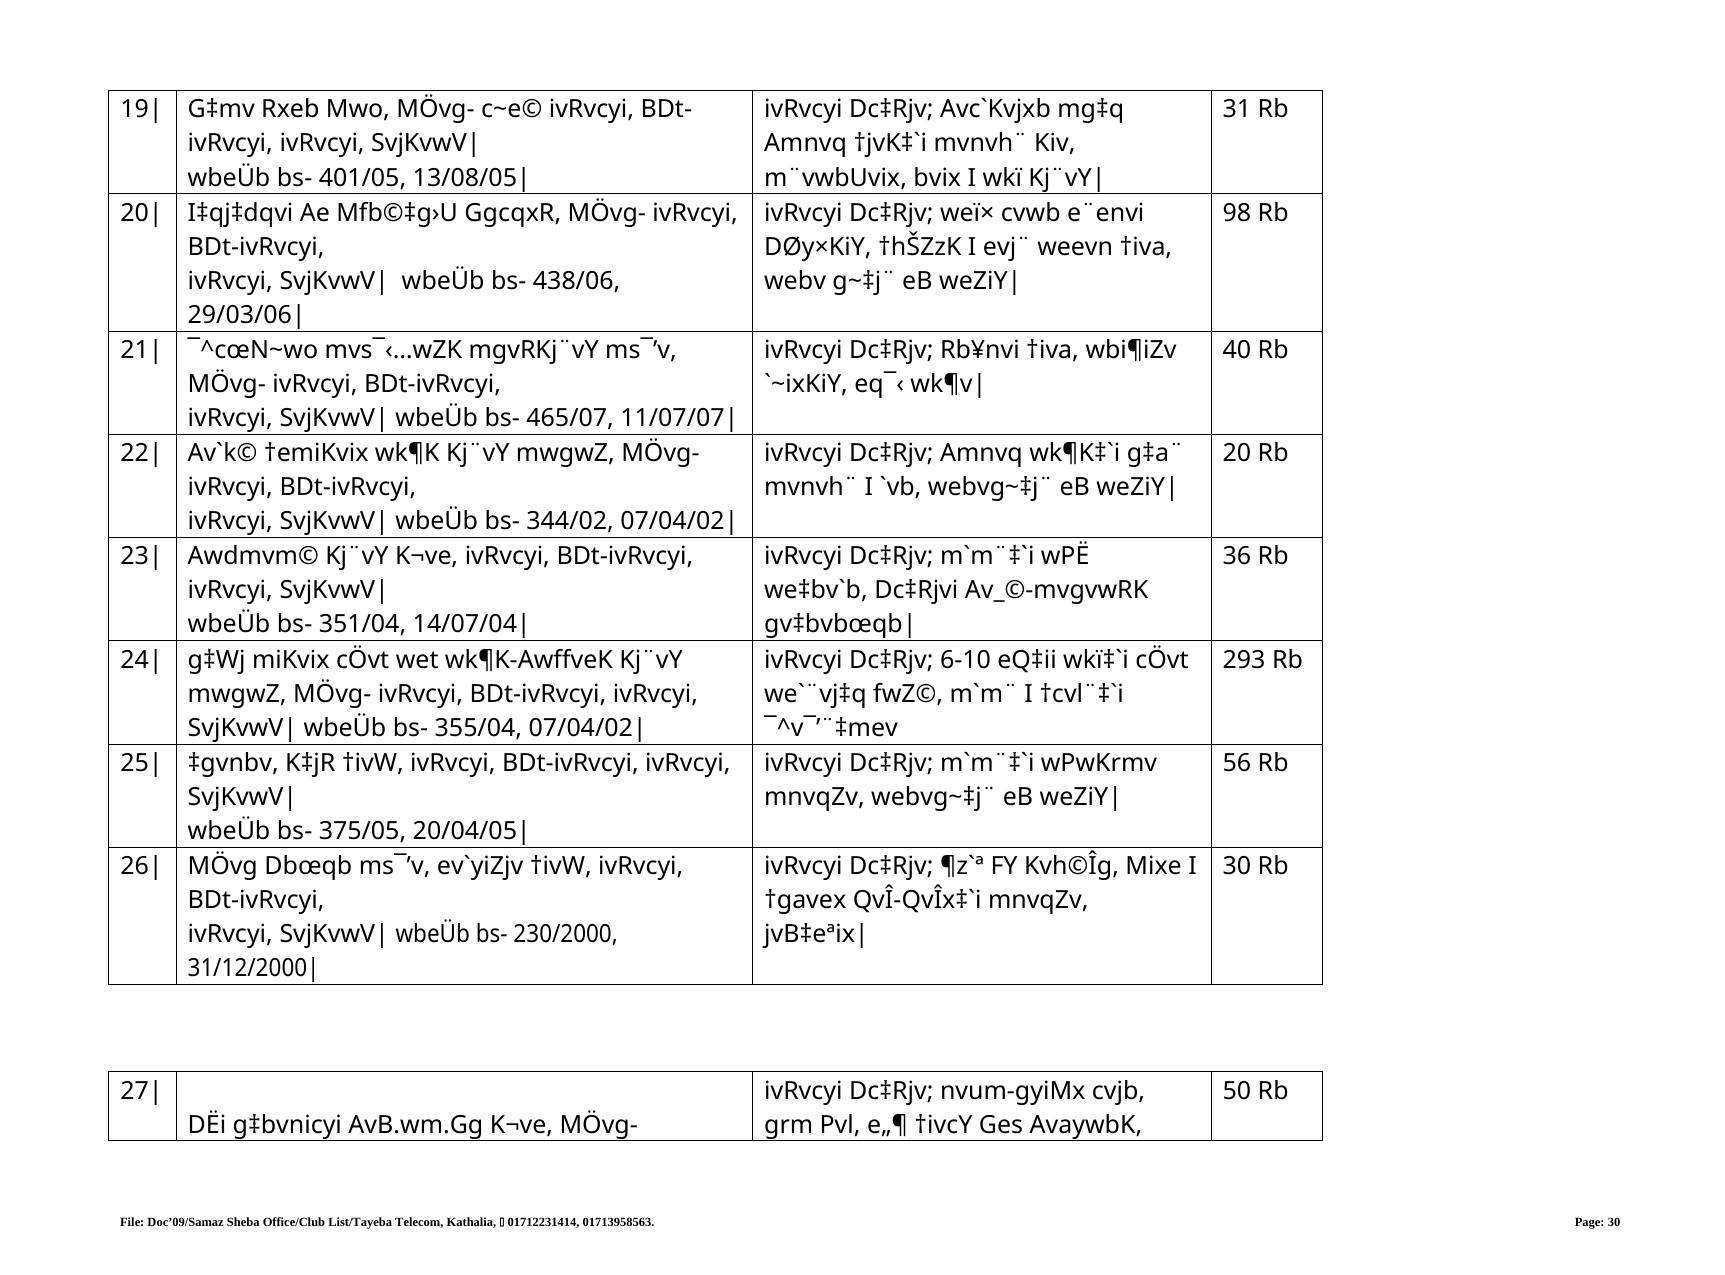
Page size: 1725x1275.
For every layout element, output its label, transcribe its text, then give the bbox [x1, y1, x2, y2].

table_cell 20 Rb [1212, 435, 1322, 537]
table_cell 31 Rb [1212, 91, 1322, 193]
table_cell MÖvg Dbœqb ms¯’v, ev`yiZjv †ivW, ivRvcyi, BDt-ivRvcyi, ivRvcyi, SvjKvwV| wbeÜb bs- 230/2000, 31/12/2000| [177, 848, 752, 984]
table_cell 56 Rb [1212, 745, 1322, 847]
table_cell ivRvcyi Dc‡Rjv; Rb¥nvi †iva, wbi¶iZv `~ixKiY, eq¯‹ wk¶v| [753, 332, 1211, 434]
table_cell ivRvcyi Dc‡Rjv; Avc`Kvjxb mg‡q Amnvq †jvK‡`i mvnvh¨ Kiv, m¨vwbUvix, bvix I wkï Kj¨vY| [753, 91, 1211, 193]
table_cell [109, 641, 176, 743]
table_cell g‡Wj miKvix cÖvt wet wk¶K-AwffveK Kj¨vY mwgwZ, MÖvg- ivRvcyi, BDt-ivRvcyi, ivRvcyi, SvjKvwV| wbeÜb bs- 355/04, 07/04/02| [177, 641, 752, 743]
table_cell [109, 435, 176, 537]
table_cell ivRvcyi Dc‡Rjv; ¶z`ª FY Kvh©Îg, Mixe I †gavex QvÎ-QvÎx‡`i mnvqZv, jvB‡eªix| [753, 848, 1211, 984]
table_cell [109, 91, 176, 193]
table_cell ‡gvnbv, K‡jR †ivW, ivRvcyi, BDt-ivRvcyi, ivRvcyi, SvjKvwV| wbeÜb bs- 375/05, 20/04/05| [177, 745, 752, 847]
table_cell 293 Rb [1212, 641, 1322, 743]
table_cell Awdmvm© Kj¨vY K¬ve, ivRvcyi, BDt-ivRvcyi, ivRvcyi, SvjKvwV| wbeÜb bs- 351/04, 14/07/04| [177, 538, 752, 640]
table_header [753, 1072, 1211, 1140]
table_cell 36 Rb [1212, 538, 1322, 640]
table_cell [109, 745, 176, 847]
table_cell 30 Rb [1212, 848, 1322, 984]
table_cell ivRvcyi Dc‡Rjv; 6-10 eQ‡ii wkï‡`i cÖvt we`¨vj‡q fwZ©, m`m¨ I †cvl¨‡`i ¯^v¯’¨‡mev [753, 641, 1211, 743]
table_cell [109, 538, 176, 640]
table_cell ¯^cœN~wo mvs¯‹…wZK mgvRKj¨vY ms¯’v, MÖvg- ivRvcyi, BDt-ivRvcyi, ivRvcyi, SvjKvwV| wbeÜb bs- 465/07, 11/07/07| [177, 332, 752, 434]
table_cell Av`k© †emiKvix wk¶K Kj¨vY mwgwZ, MÖvg- ivRvcyi, BDt-ivRvcyi, ivRvcyi, SvjKvwV| wbeÜb bs- 344/02, 07/04/02| [177, 435, 752, 537]
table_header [177, 1072, 752, 1140]
table_header [109, 1072, 176, 1140]
table_cell ivRvcyi Dc‡Rjv; m`m¨‡`i wPË we‡bv`b, Dc‡Rjvi Av_©-mvgvwRK gv‡bvbœqb| [753, 538, 1211, 640]
table_cell [109, 194, 176, 331]
table_cell [109, 848, 176, 984]
table_cell ivRvcyi Dc‡Rjv; m`m¨‡`i wPwKrmv mnvqZv, webvg~‡j¨ eB weZiY| [753, 745, 1211, 847]
table_cell ivRvcyi Dc‡Rjv; Amnvq wk¶K‡`i g‡a¨ mvnvh¨ I `vb, webvg~‡j¨ eB weZiY| [753, 435, 1211, 537]
table_cell ivRvcyi Dc‡Rjv; weï× cvwb e¨envi DØy×KiY, †hŠZzK I evj¨ weevn †iva, webv g~‡j¨ eB weZiY| [753, 194, 1211, 331]
table_cell 98 Rb [1212, 194, 1322, 331]
table_cell G‡mv Rxeb Mwo, MÖvg- c~e© ivRvcyi, BDt-ivRvcyi, ivRvcyi, SvjKvwV| wbeÜb bs- 401/05, 13/08/05| [177, 91, 752, 193]
table_header 50 Rb [1212, 1072, 1322, 1140]
table_cell 40 Rb [1212, 332, 1322, 434]
table_cell [109, 332, 176, 434]
table_cell I‡qj‡dqvi Ae Mfb©‡g›U Ggc­qxR, MÖvg- ivRvcyi, BDt-ivRvcyi, ivRvcyi, SvjKvwV| wbeÜb bs- 438/06, 29/03/06| [177, 194, 752, 331]
